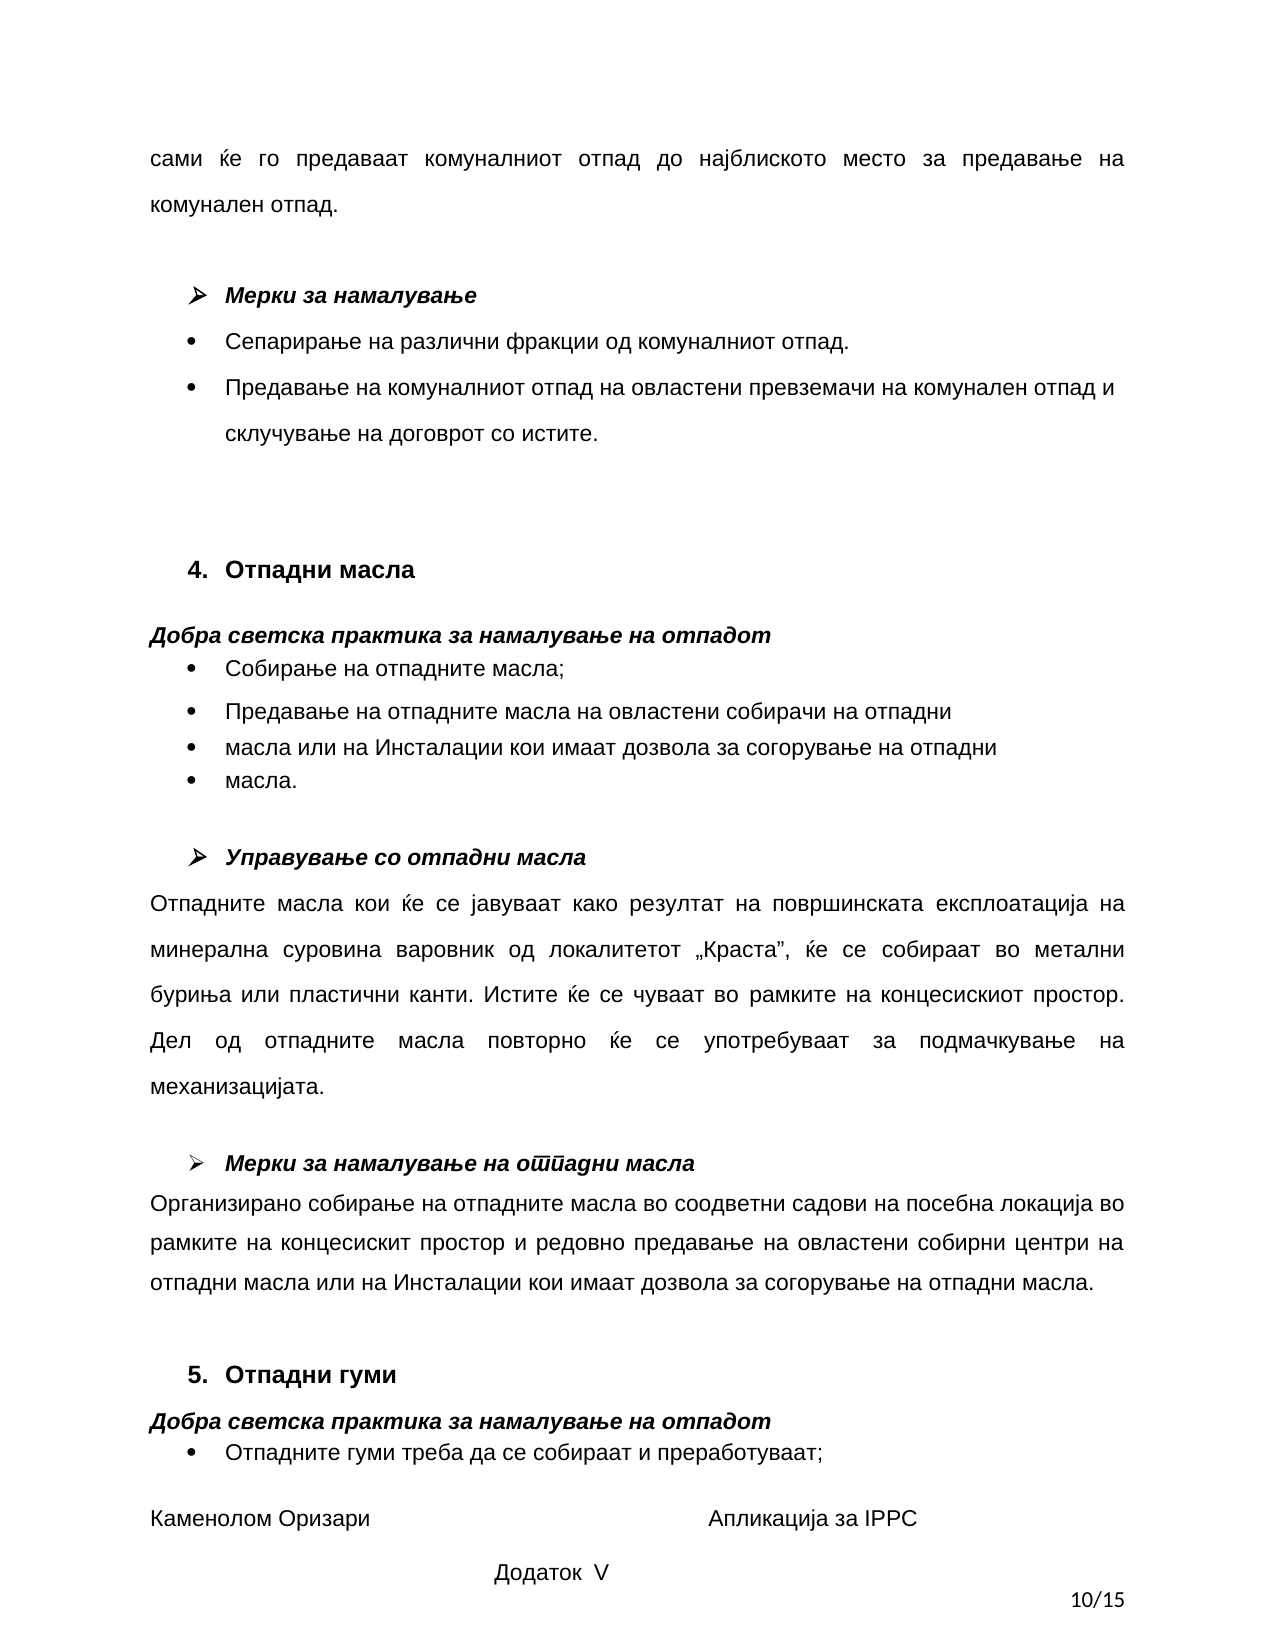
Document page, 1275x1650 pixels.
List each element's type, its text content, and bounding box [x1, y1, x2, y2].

list Сепарирање на различни фракции од комуналниот отпад. [187, 313, 1125, 358]
list Предавање на отпадните масла на овластени собирачи на отпадни [187, 683, 1125, 729]
text Организирано собирање на отпадните масла во соодветни садови на посебна локација во рамките на концесискит простор и редовно предавање на овластени собирни центри на отпадни масла или на Инсталации кои имаат дозвола за согорување на отпадни масла. [150, 1189, 1125, 1295]
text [150, 130, 1125, 221]
text Отпадните масла кои ќе се јавуваат како резултат на површинската експлоатација на минерална суровина варовник од локалитетот „Краста”, ќе се собираат во метални буриња или пластични канти. Истите ќе се чуваат во рамките на концесискиот простор. Дел од отпадните масла повторно ќе се употребуваат за подмачкување на механизацијата. [150, 874, 1125, 1104]
list Предавање на комуналниот отпад на овластени превземачи на комунален отпад и склучување на договрот со истите. [187, 358, 1125, 450]
list Отпадни масла [187, 542, 1125, 588]
list Собирање на отпадните масла; [187, 650, 1125, 683]
list масла или на Инсталации кои имаат дозвола за согорување на отпадни [187, 729, 1125, 762]
list масла. [187, 762, 1125, 795]
list Управување со отпадни масла [187, 829, 1125, 874]
list Отпадните гуми треба да се собираат и преработуваат; [187, 1439, 1125, 1465]
text Добра светска практика за намалување на отпадот [150, 1393, 1125, 1439]
list Мерки за намалување [187, 267, 1125, 313]
list Отпадни гуми [187, 1347, 1125, 1393]
text Добра светска практика за намалување на отпадот [150, 617, 1125, 650]
list Мерки за намалување на отпадни масла [187, 1150, 1125, 1176]
